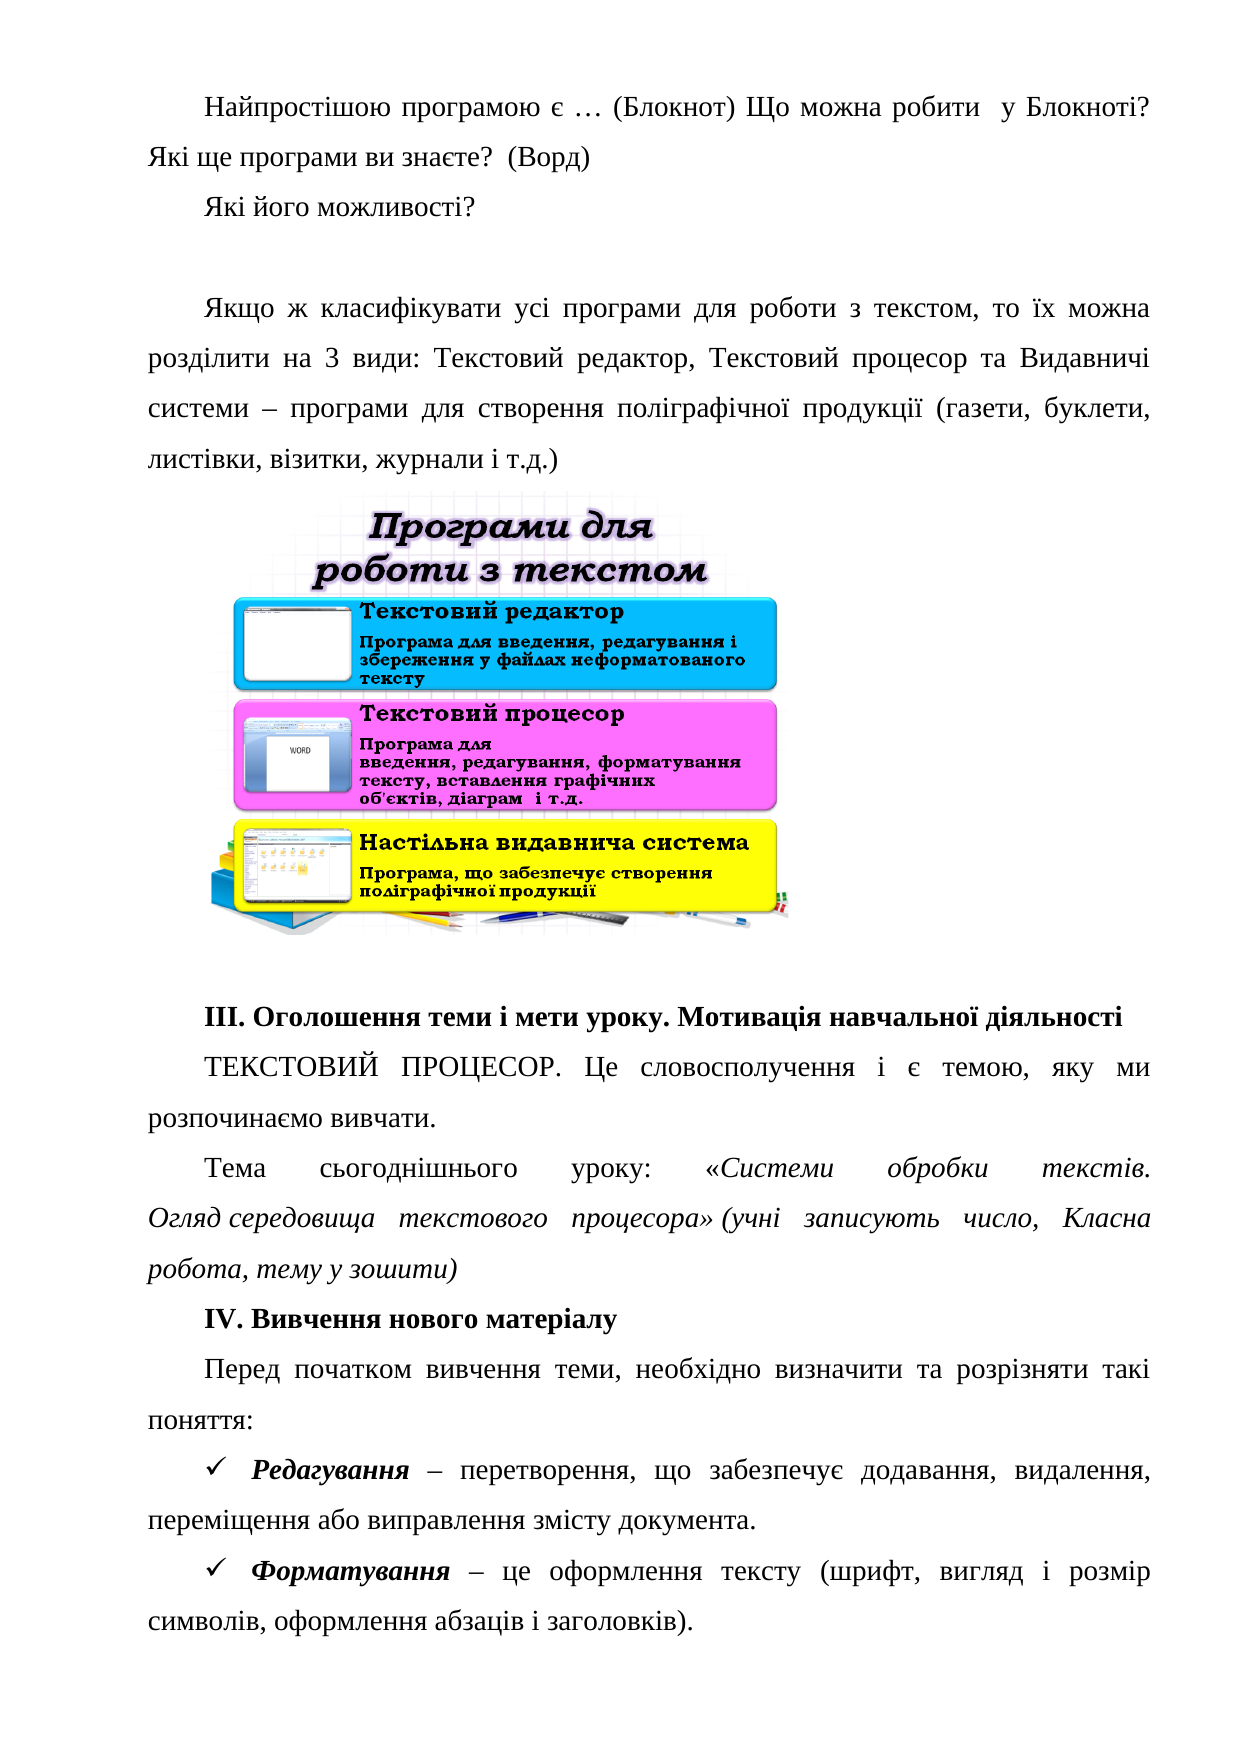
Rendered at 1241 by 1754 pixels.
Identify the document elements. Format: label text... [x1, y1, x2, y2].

text Якщо ж класифікувати усі програми для роботи з текстом, то їх можна розділити на 3 види: Текстовий редактор, Текстовий процесор та Видавничі системи – програми для створення поліграфічної продукції (газети, буклети, листівки, візитки, журнали і т.д.) [148, 290, 1152, 474]
text Тема сьогоднішнього уроку: «Системи обробки текстів. Огляд середовища текстового процесора» (учні записують число, Класна робота, тему у зошити) [148, 1150, 1152, 1284]
text ТЕКСТОВИЙ ПРОЦЕСОР. Це словосполучення і є темою, яку ми розпочинаємо вивчати. [148, 1049, 1152, 1133]
text Найпростішою програмою є … (Блокнот) Що можна робити у Блокноті? Які ще програми ви знаєте? (Ворд) [148, 89, 1152, 172]
list Редагування – перетворення, що забезпечує додавання, видалення, переміщення або виправлення змісту документа. [148, 1452, 1152, 1536]
text IV. Вивчення нового матеріалу [148, 1301, 1152, 1335]
text Які його можливості? [148, 189, 1152, 223]
text III. Оголошення теми і мети уроку. Мотивація навчальної діяльності [148, 999, 1152, 1033]
list Форматування – це оформлення тексту (шрифт, вигляд і розмір символів, оформлення абзаців і заголовків). [148, 1553, 1152, 1637]
text Перед початком вивчення теми, необхідно визначити та розрізняти такі поняття: [148, 1351, 1152, 1435]
picture [203, 491, 789, 935]
